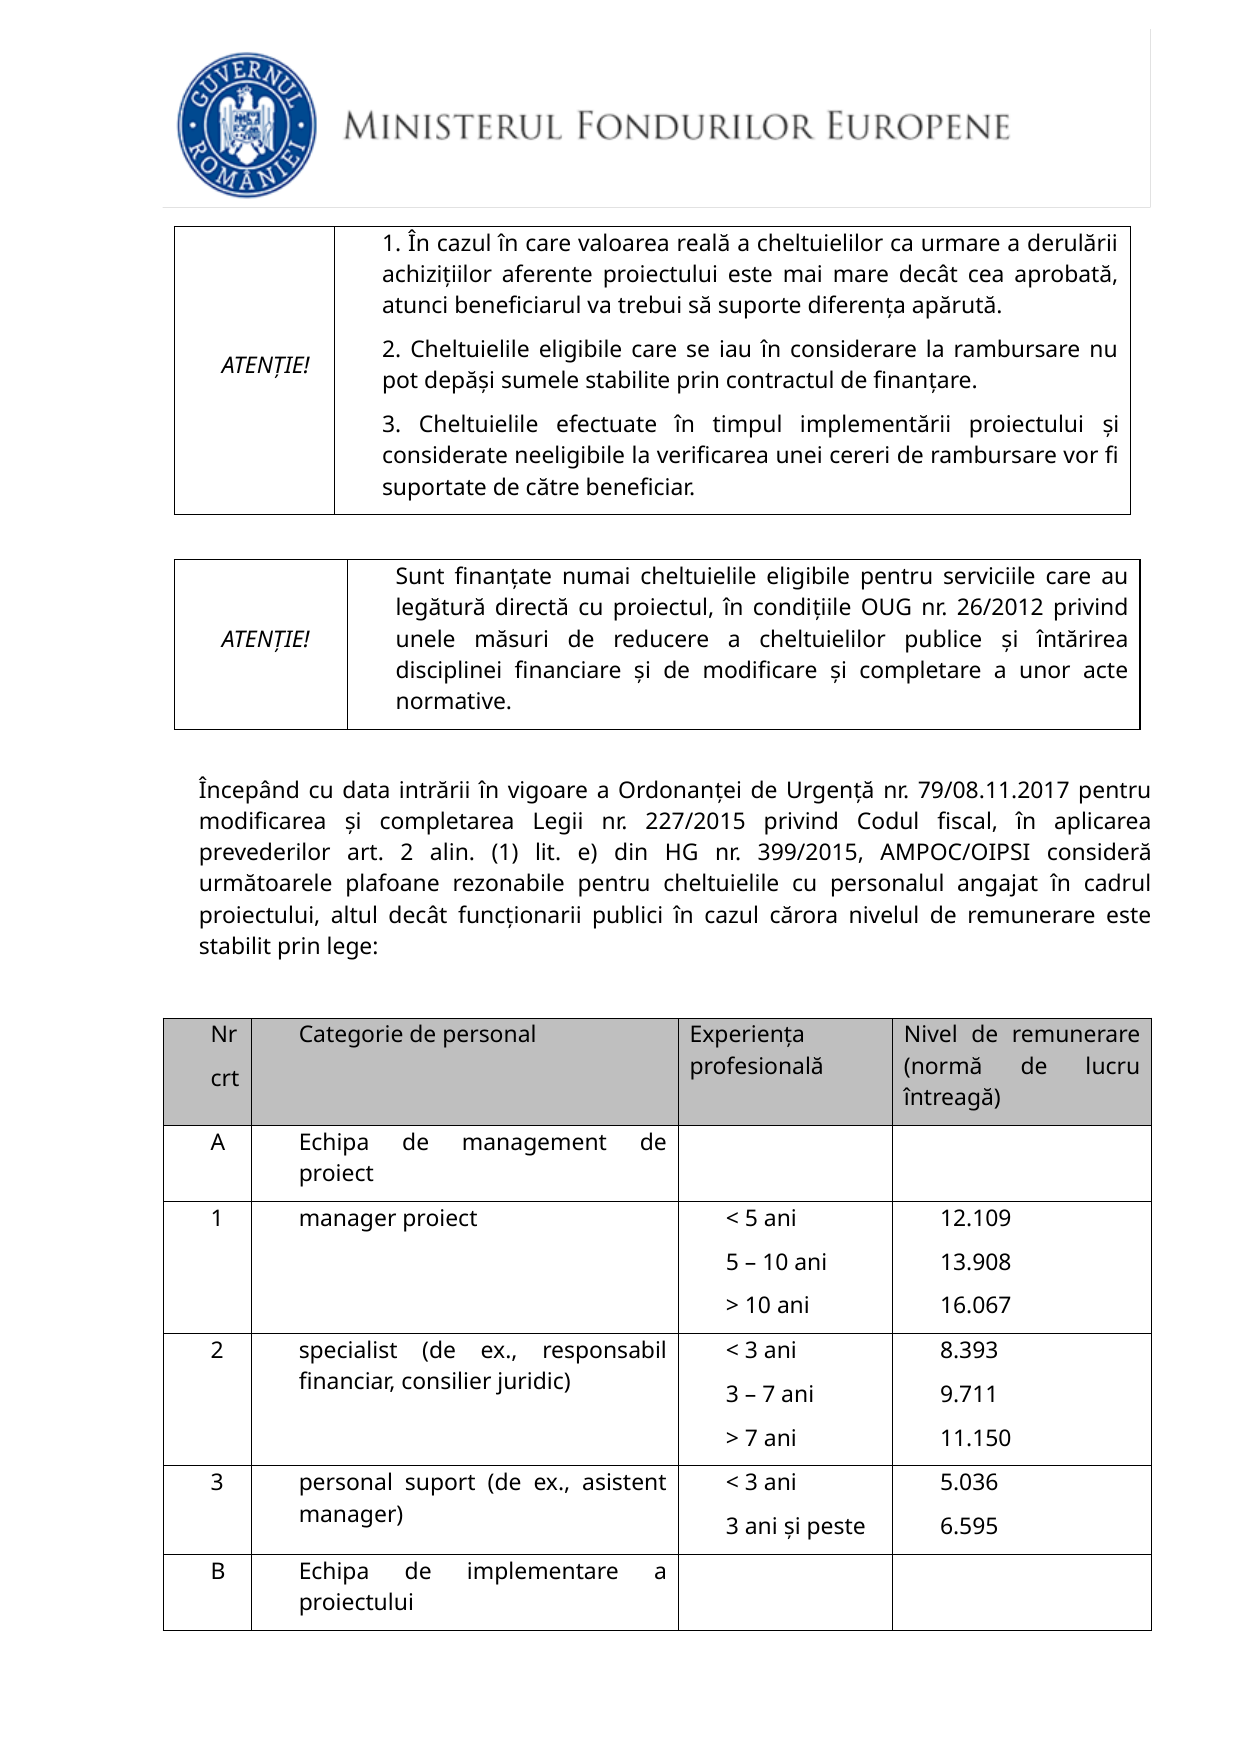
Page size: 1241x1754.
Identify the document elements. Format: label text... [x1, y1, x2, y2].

table_header ATENŢIE! [175, 227, 334, 514]
table_header 1. În cazul în care valoarea reală a cheltuielilor ca urmare a derulării achiziţiilor aferente proiectului este mai mare decât cea aprobată, atunci beneficiarul va trebui să suporte diferenţa apărută. 2. Cheltuielile eligibile care se iau în considerare la rambursare nu pot depăşi sumele stabilite prin contractul de finanţare. 3. Cheltuielile efectuate în timpul implementării proiectului şi considerate neeligibile la verificarea unei cereri de rambursare vor fi suportate de către beneficiar. [335, 227, 1130, 514]
table_cell personal suport (de ex., asistent manager) [252, 1466, 678, 1554]
table_cell 5.036 6.595 [893, 1466, 1151, 1554]
table_header ATENŢIE! [175, 560, 347, 729]
table_cell < 5 ani 5 – 10 ani > 10 ani [679, 1202, 892, 1333]
table_header Categorie de personal [252, 1019, 678, 1125]
table_cell [893, 1555, 1151, 1630]
table_cell specialist (de ex., responsabil financiar, consilier juridic) [252, 1334, 678, 1465]
table_cell [679, 1555, 892, 1630]
table_header Experienţa profesională [679, 1019, 892, 1125]
table_cell 2 [164, 1334, 251, 1465]
table_cell B [164, 1555, 251, 1630]
table_cell manager proiect [252, 1202, 678, 1333]
table_cell [679, 1126, 892, 1201]
table_cell 8.393 9.711 11.150 [893, 1334, 1151, 1465]
table_header Nivel de remunerare (normă de lucru întreagă) [893, 1019, 1151, 1125]
table_cell 12.109 13.908 16.067 [893, 1202, 1151, 1333]
table_header Sunt finanţate numai cheltuielile eligibile pentru serviciile care au legătură directă cu proiectul, în condiţiile OUG nr. 26/2012 privind unele măsuri de reducere a cheltuielilor publice şi întărirea disciplinei financiare şi de modificare şi completare a unor acte normative. [348, 560, 1139, 729]
table_header Nr crt [164, 1019, 251, 1125]
picture [162, 29, 1152, 209]
table_cell < 3 ani 3 – 7 ani > 7 ani [679, 1334, 892, 1465]
table_cell Echipa de management de proiect [252, 1126, 678, 1201]
table_cell A [164, 1126, 251, 1201]
table_cell < 3 ani 3 ani şi peste [679, 1466, 892, 1554]
table_cell 3 [164, 1466, 251, 1554]
table_cell 1 [164, 1202, 251, 1333]
table_cell Echipa de implementare a proiectului [252, 1555, 678, 1630]
table_cell [893, 1126, 1151, 1201]
text Începând cu data intrării în vigoare a Ordonanţei de Urgenţă nr. 79/08.11.2017 pentru modificarea şi completarea Legii nr. 227/2015 privind Codul fiscal, în aplicarea prevederilor art. 2 alin. (1) lit. e) din HG nr. 399/2015, AMPOC/OIPSI consideră următoarele plafoane rezonabile pentru cheltuielile cu personalul angajat în cadrul proiectului, altul decât funcționarii publici în cazul cărora nivelul de remunerare este stabilit prin lege: [199, 774, 1152, 961]
